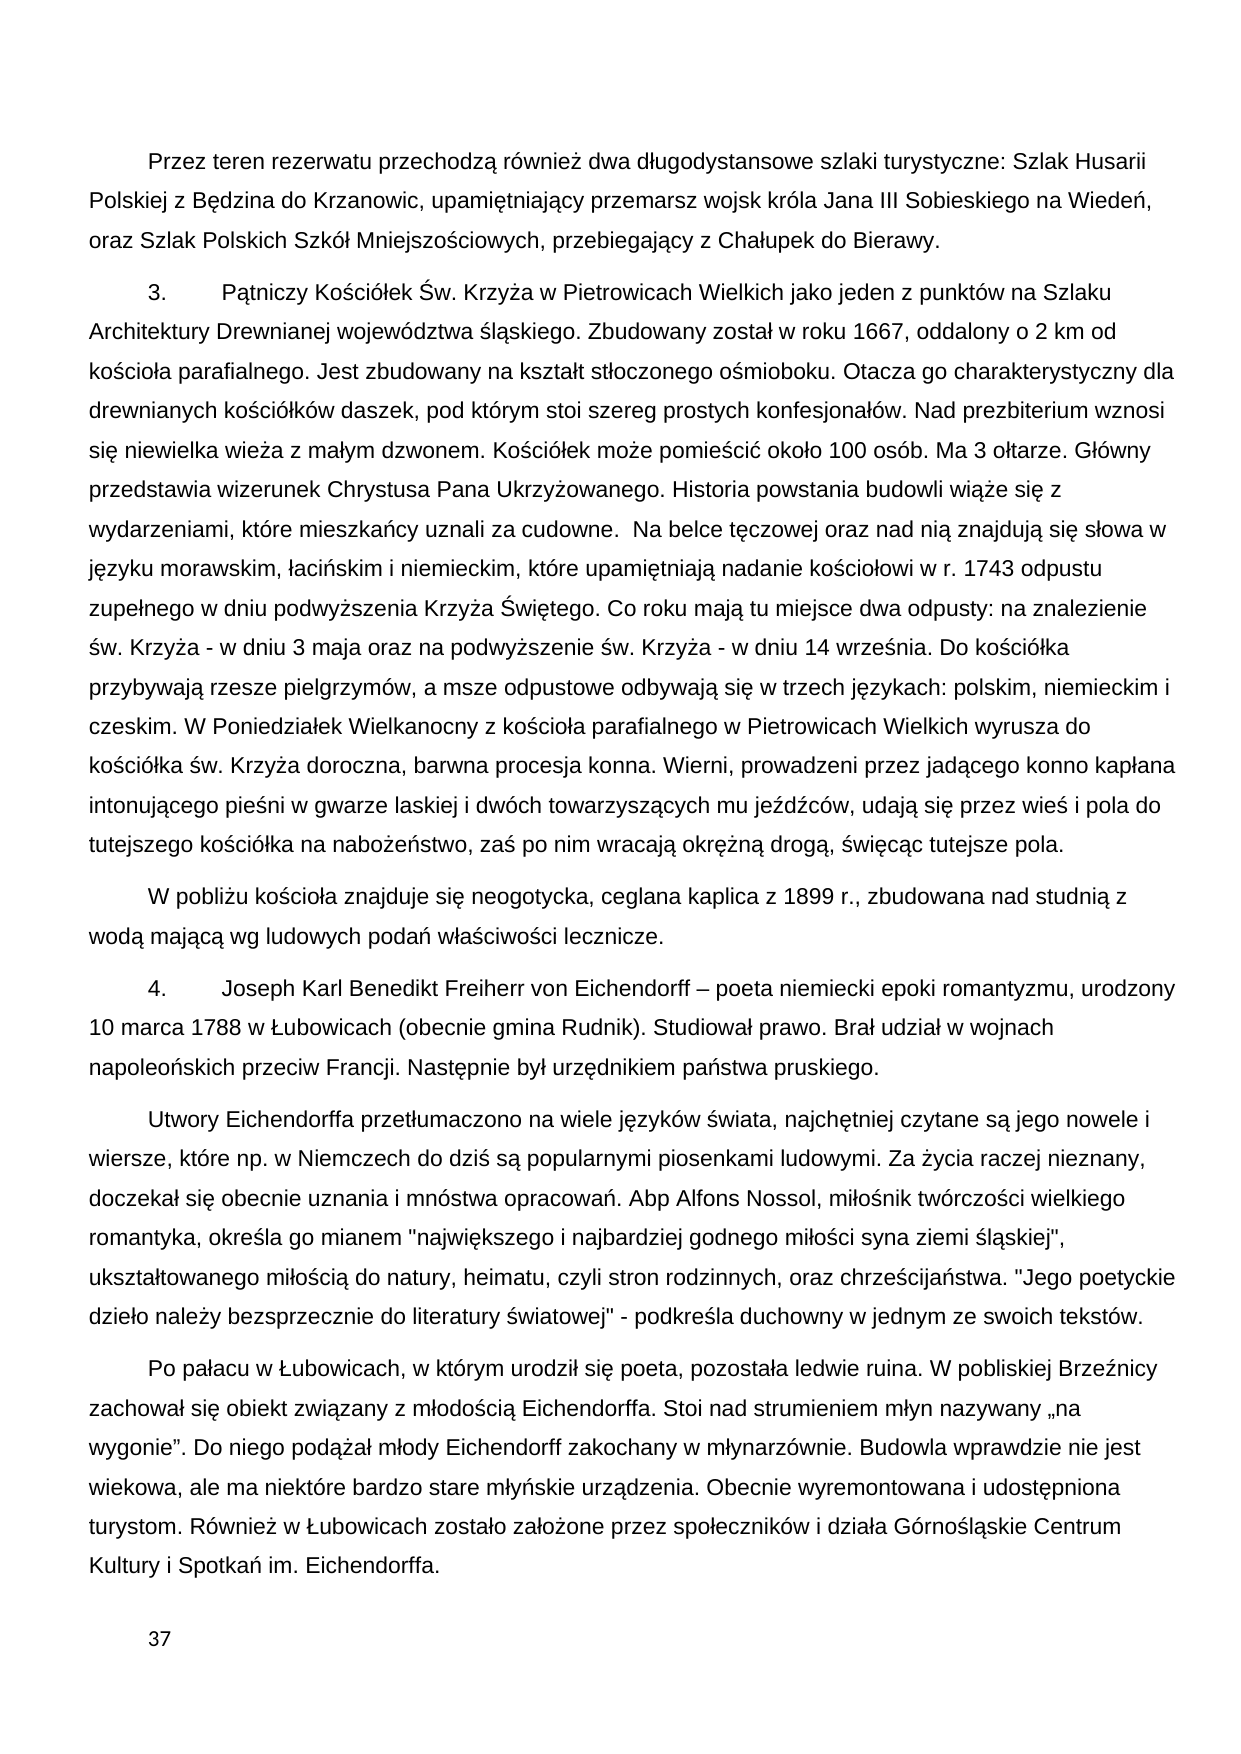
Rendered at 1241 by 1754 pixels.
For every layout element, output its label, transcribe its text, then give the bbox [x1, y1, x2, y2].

text 4. Joseph Karl Benedikt Freiherr von Eichendorff – poeta niemiecki epoki romantyzmu, urodzony 10 marca 1788 w Łubowicach (obecnie gmina Rudnik). Studiował prawo. Brał udział w wojnach napoleońskich przeciw Francji. Następnie był urzędnikiem państwa pruskiego. [89, 975, 1181, 1080]
text Przez teren rezerwatu przechodzą również dwa długodystansowe szlaki turystyczne: Szlak Husarii Polskiej z Będzina do Krzanowic, upamiętniający przemarsz wojsk króla Jana III Sobieskiego na Wiedeń, oraz Szlak Polskich Szkół Mniejszościowych, przebiegający z Chałupek do Bierawy. [89, 148, 1181, 253]
text Utwory Eichendorffa przetłumaczono na wiele języków świata, najchętniej czytane są jego nowele i wiersze, które np. w Niemczech do dziś są popularnymi piosenkami ludowymi. Za życia raczej nieznany, doczekał się obecnie uznania i mnóstwa opracowań. Abp Alfons Nossol, miłośnik twórczości wielkiego romantyka, określa go mianem "największego i najbardziej godnego miłości syna ziemi śląskiej", ukształtowanego miłością do natury, heimatu, czyli stron rodzinnych, oraz chrześcijaństwa. "Jego poetyckie dzieło należy bezsprzecznie do literatury światowej" - podkreśla duchowny w jednym ze swoich tekstów. [89, 1106, 1181, 1329]
text 3. Pątniczy Kościółek Św. Krzyża w Pietrowicach Wielkich jako jeden z punktów na Szlaku Architektury Drewnianej województwa śląskiego. Zbudowany został w roku 1667, oddalony o 2 km od kościoła parafialnego. Jest zbudowany na kształt stłoczonego ośmioboku. Otacza go charakterystyczny dla drewnianych kościółków daszek, pod którym stoi szereg prostych konfesjonałów. Nad prezbiterium wznosi się niewielka wieża z małym dzwonem. Kościółek może pomieścić około 100 osób. Ma 3 ołtarze. Główny przedstawia wizerunek Chrystusa Pana Ukrzyżowanego. Historia powstania budowli wiąże się z wydarzeniami, które mieszkańcy uznali za cudowne. Na belce tęczowej oraz nad nią znajdują się słowa w języku morawskim, łacińskim i niemieckim, które upamiętniają nadanie kościołowi w r. 1743 odpustu zupełnego w dniu podwyższenia Krzyża Świętego. Co roku mają tu miejsce dwa odpusty: na znalezienie św. Krzyża - w dniu 3 maja oraz na podwyższenie św. Krzyża - w dniu 14 września. Do kościółka przybywają rzesze pielgrzymów, a msze odpustowe odbywają się w trzech językach: polskim, niemieckim i czeskim. W Poniedziałek Wielkanocny z kościoła parafialnego w Pietrowicach Wielkich wyrusza do kościółka św. Krzyża doroczna, barwna procesja konna. Wierni, prowadzeni przez jadącego konno kapłana intonującego pieśni w gwarze laskiej i dwóch towarzyszących mu jeźdźców, udają się przez wieś i pola do tutejszego kościółka na nabożeństwo, zaś po nim wracają okrężną drogą, święcąc tutejsze pola. [89, 279, 1181, 858]
text W pobliżu kościoła znajduje się neogotycka, ceglana kaplica z 1899 r., zbudowana nad studnią z wodą mającą wg ludowych podań właściwości lecznicze. [89, 883, 1181, 949]
text Po pałacu w Łubowicach, w którym urodził się poeta, pozostała ledwie ruina. W pobliskiej Brzeźnicy zachował się obiekt związany z młodością Eichendorffa. Stoi nad strumieniem młyn nazywany „na wygonie”. Do niego podążał młody Eichendorff zakochany w młynarzównie. Budowla wprawdzie nie jest wiekowa, ale ma niektóre bardzo stare młyńskie urządzenia. Obecnie wyremontowana i udostępniona turystom. Również w Łubowicach zostało założone przez społeczników i działa Górnośląskie Centrum Kultury i Spotkań im. Eichendorffa. [89, 1355, 1181, 1579]
